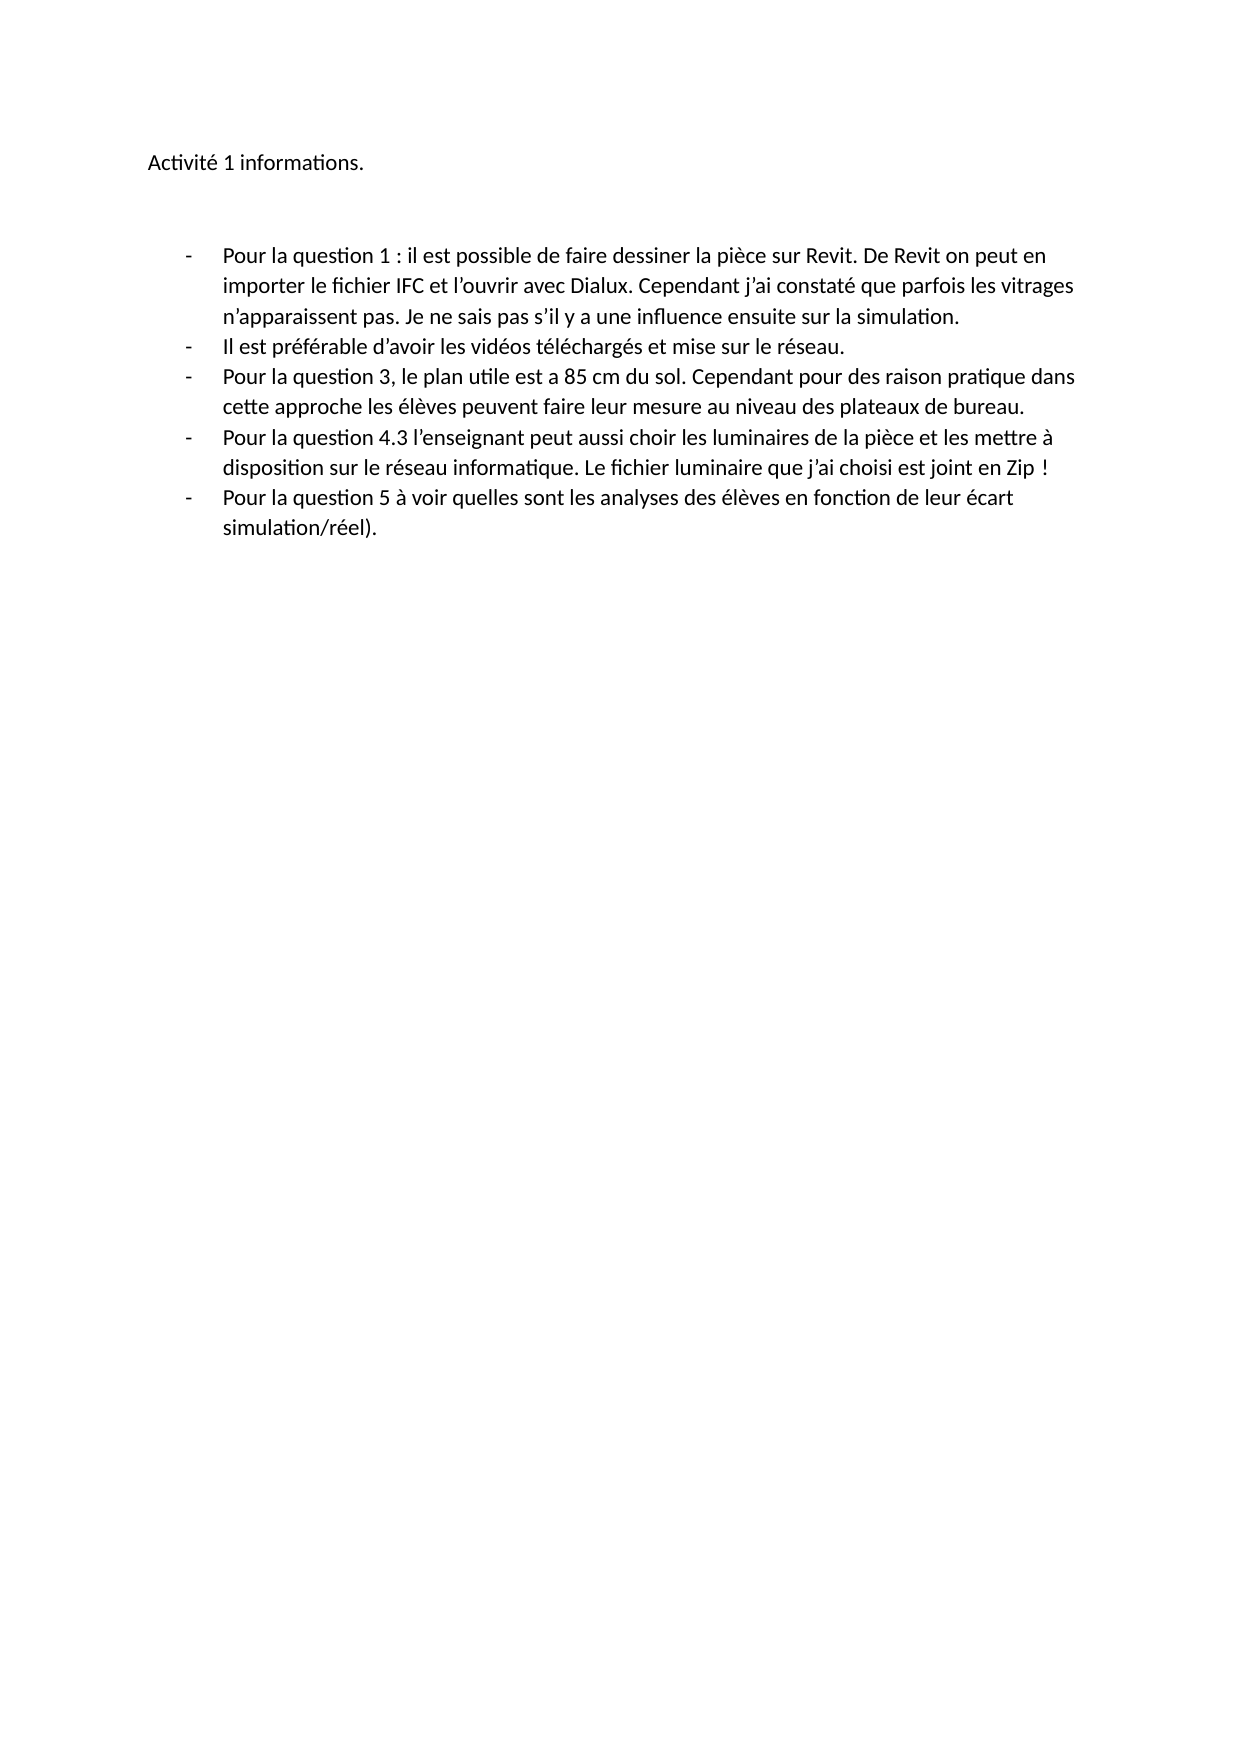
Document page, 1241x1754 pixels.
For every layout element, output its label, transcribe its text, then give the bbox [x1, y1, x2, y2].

text Activité 1 informations. [148, 148, 1093, 176]
list Pour la question 3, le plan utile est a 85 cm du sol. Cependant pour des raison pratique dans cette approche les élèves peuvent faire leur mesure au niveau des plateaux de bureau. [185, 362, 1093, 420]
list Il est préférable d’avoir les vidéos téléchargés et mise sur le réseau. [185, 332, 1093, 360]
list Pour la question 5 à voir quelles sont les analyses des élèves en fonction de leur écart simulation/réel). [185, 483, 1093, 541]
list Pour la question 4.3 l’enseignant peut aussi choir les luminaires de la pièce et les mettre à disposition sur le réseau informatique. Le fichier luminaire que j’ai choisi est joint en Zip ! [185, 423, 1093, 481]
list Pour la question 1 : il est possible de faire dessiner la pièce sur Revit. De Revit on peut en importer le fichier IFC et l’ouvrir avec Dialux. Cependant j’ai constaté que parfois les vitrages n’apparaissent pas. Je ne sais pas s’il y a une influence ensuite sur la simulation. [185, 241, 1093, 330]
